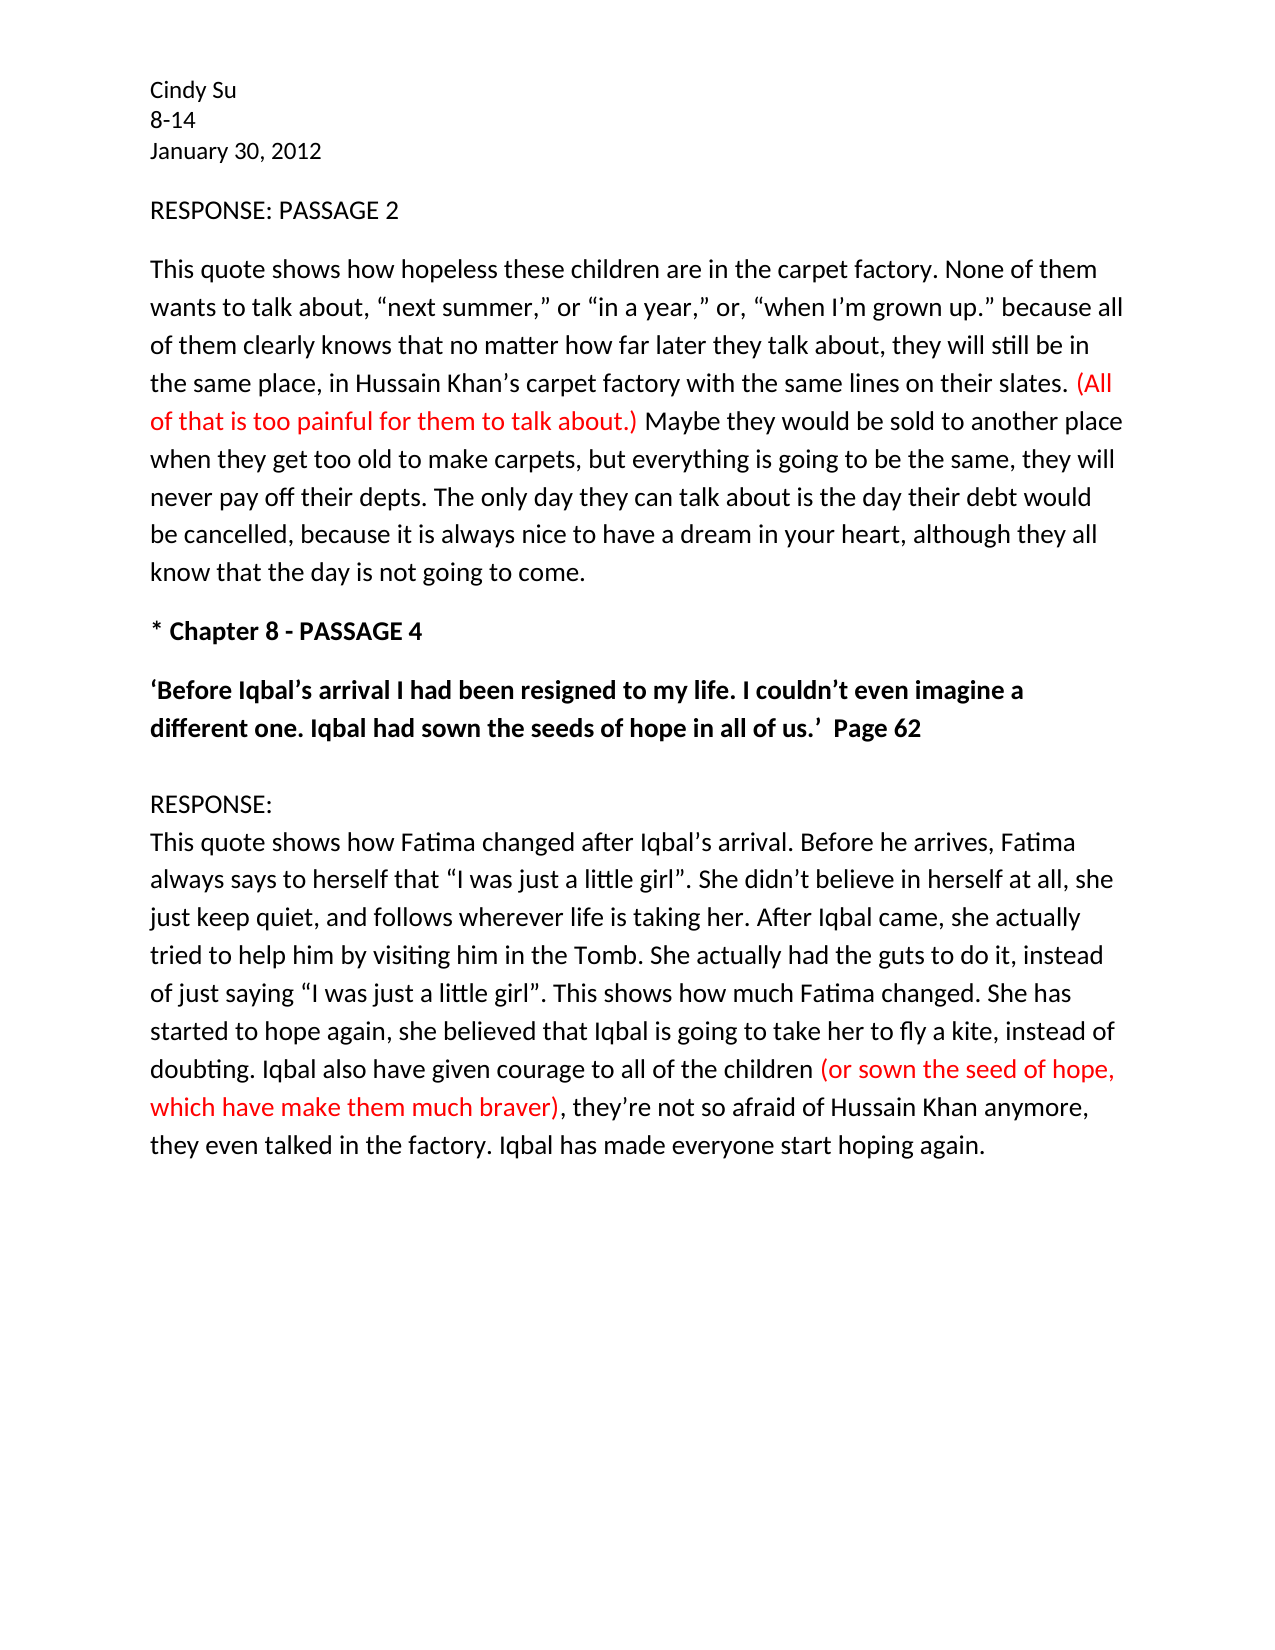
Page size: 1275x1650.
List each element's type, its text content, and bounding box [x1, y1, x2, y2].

text This quote shows how hopeless these children are in the carpet factory. None of them wants to talk about, “next summer,” or “in a year,” or, “when I’m grown up.” because all of them clearly knows that no matter how far later they talk about, they will still be in the same place, in Hussain Khan’s carpet factory with the same lines on their slates. (All of that is too painful for them to talk about.) Maybe they would be sold to another place when they get too old to make carpets, but everything is going to be the same, they will never pay off their depts. The only day they can talk about is the day their debt would be cancelled, because it is always nice to have a dream in your heart, although they all know that the day is not going to come. [150, 252, 1125, 588]
text This quote shows how Fatima changed after Iqbal’s arrival. Before he arrives, Fatima always says to herself that “I was just a little girl”. She didn’t believe in herself at all, she just keep quiet, and follows wherever life is taking her. After Iqbal came, she actually tried to help him by visiting him in the Tomb. She actually had the guts to do it, instead of just saying “I was just a little girl”. This shows how much Fatima changed. She has started to hope again, she believed that Iqbal is going to take her to fly a kite, instead of doubting. Iqbal also have given courage to all of the children (or sown the seed of hope, which have make them much braver), they’re not so afraid of Hussain Khan anymore, they even talked in the factory. Iqbal has made everyone start hoping again. [150, 825, 1125, 1161]
text RESPONSE: [150, 787, 1125, 820]
text * Chapter 8 - PASSAGE 4 [150, 614, 1125, 647]
text RESPONSE: PASSAGE 2 [150, 193, 1125, 226]
text ‘Before Iqbal’s arrival I had been resigned to my life. I couldn’t even imagine a different one. Iqbal had sown the seeds of hope in all of us.’ Page 62 [150, 673, 1125, 744]
